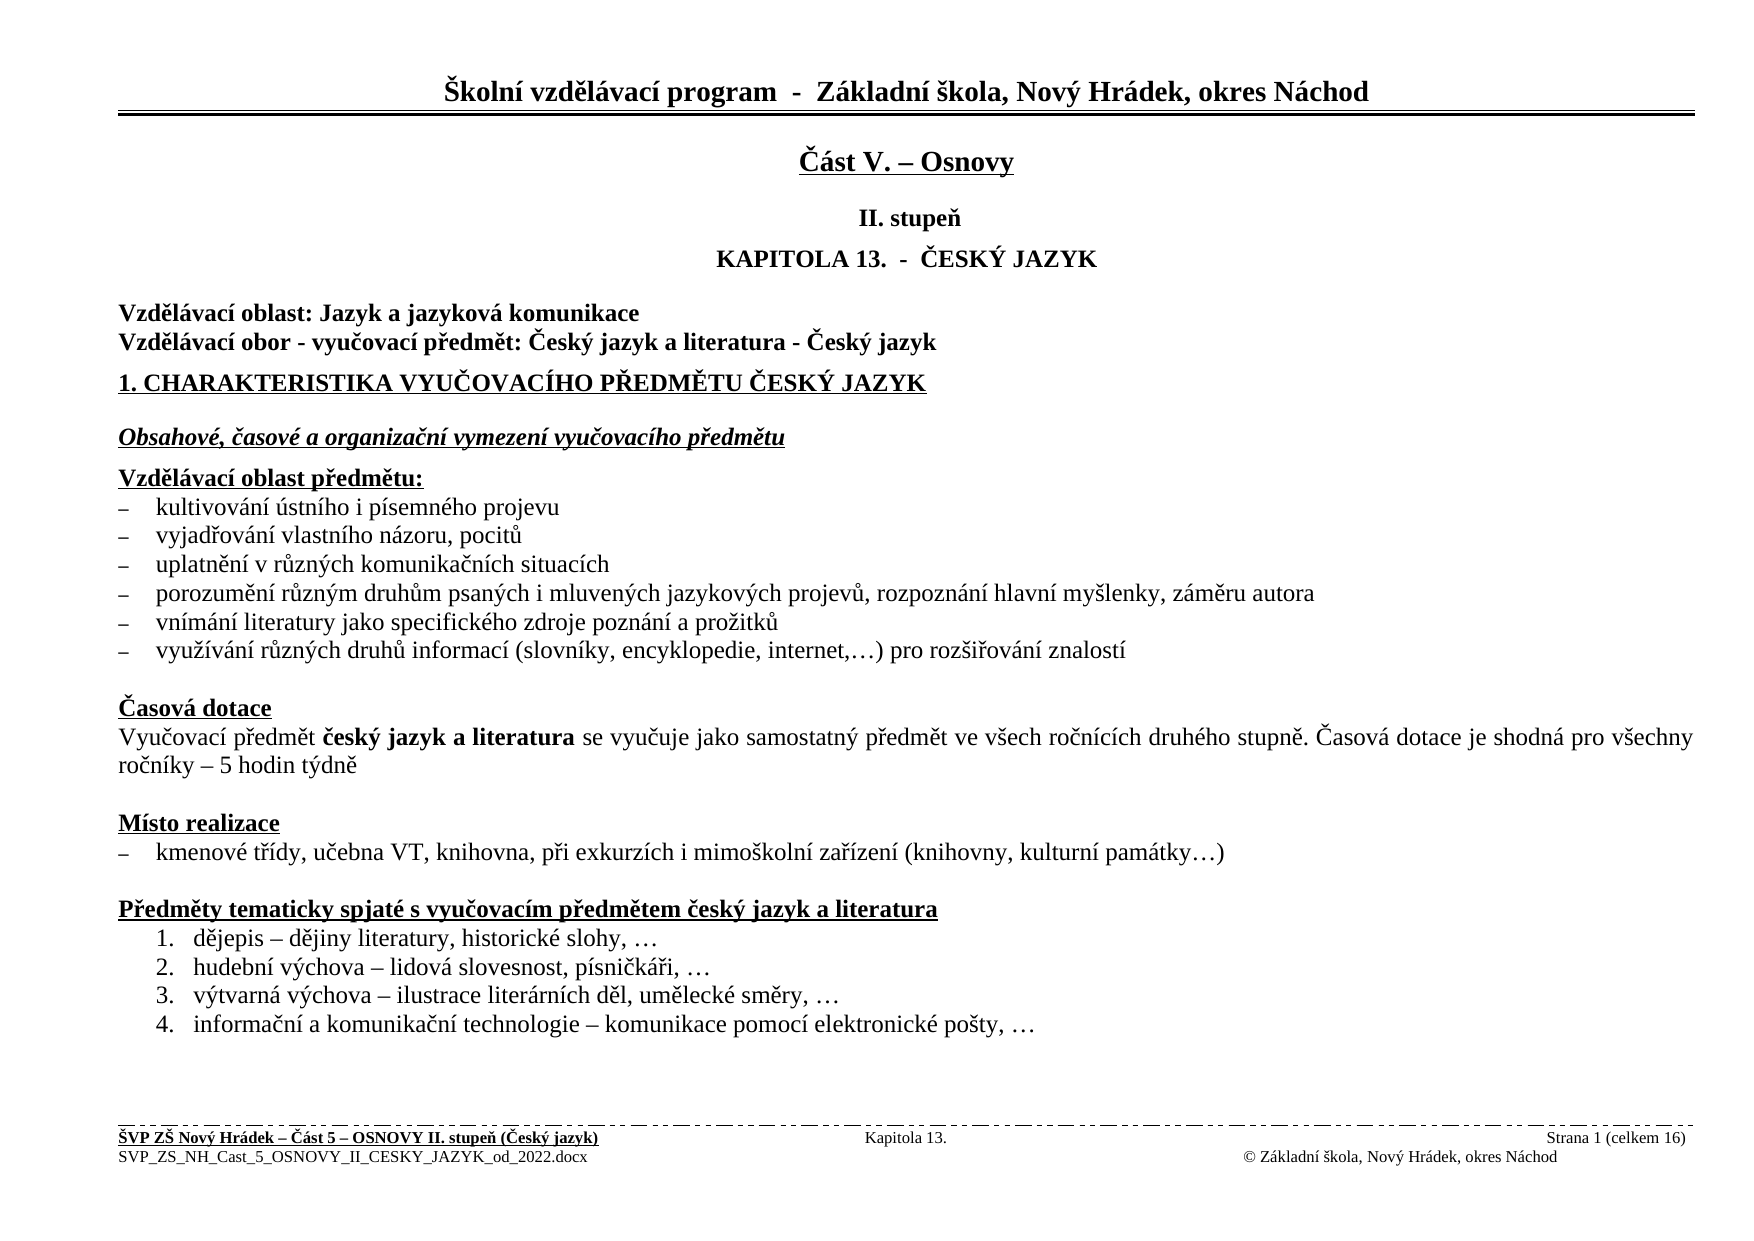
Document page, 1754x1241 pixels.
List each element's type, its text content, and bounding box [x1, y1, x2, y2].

subtitle kapitola 13. - český jazyk [118, 244, 1695, 273]
list výtvarná výchova – ilustrace literárních děl, umělecké směry, … [156, 981, 1695, 1009]
text II. stupeň [118, 203, 1695, 232]
text Vzdělávací oblast předmětu: [118, 463, 1695, 492]
subtitle Obsahové, časové a organizační vymezení vyučovacího předmětu [118, 422, 1695, 451]
text Časová dotace [118, 693, 1695, 722]
text Část V. – Osnovy [118, 144, 1695, 178]
text Předměty tematicky spjaté s vyučovacím předmětem český jazyk a literatura [118, 894, 1695, 923]
list vnímání literatury jako specifického zdroje poznání a prožitků [118, 607, 1695, 636]
list informační a komunikační technologie – komunikace pomocí elektronické pošty, … [156, 1009, 1695, 1038]
list porozumění různým druhům psaných i mluvených jazykových projevů, rozpoznání hlavní myšlenky, záměru autora [118, 578, 1695, 607]
list využívání různých druhů informací (slovníky, encyklopedie, internet,…) pro rozšiřování znalostí [118, 636, 1695, 664]
list kmenové třídy, učebna VT, knihovna, při exkurzích i mimoškolní zařízení (knihovny, kulturní památky…) [118, 837, 1695, 866]
list dějepis – dějiny literatury, historické slohy, … [156, 923, 1695, 952]
subtitle 1. Charakteristika vyučovacího předmětu český jazyk [118, 368, 1695, 397]
list kultivování ústního i písemného projevu [118, 492, 1695, 521]
list uplatnění v různých komunikačních situacích [118, 549, 1695, 578]
text Vzdělávací obor - vyučovací předmět: Český jazyk a literatura - Český jazyk [118, 327, 1695, 356]
text Vyučovací předmět český jazyk a literatura se vyučuje jako samostatný předmět ve všech ročnících druhého stupně. Časová dotace je shodná pro všechny ročníky – 5 hodin týdně [118, 722, 1695, 779]
list hudební výchova – lidová slovesnost, písničkáři, … [156, 952, 1695, 981]
text Místo realizace [118, 808, 1695, 837]
text Vzdělávací oblast: Jazyk a jazyková komunikace [118, 298, 1695, 327]
list vyjadřování vlastního názoru, pocitů [118, 521, 1695, 549]
